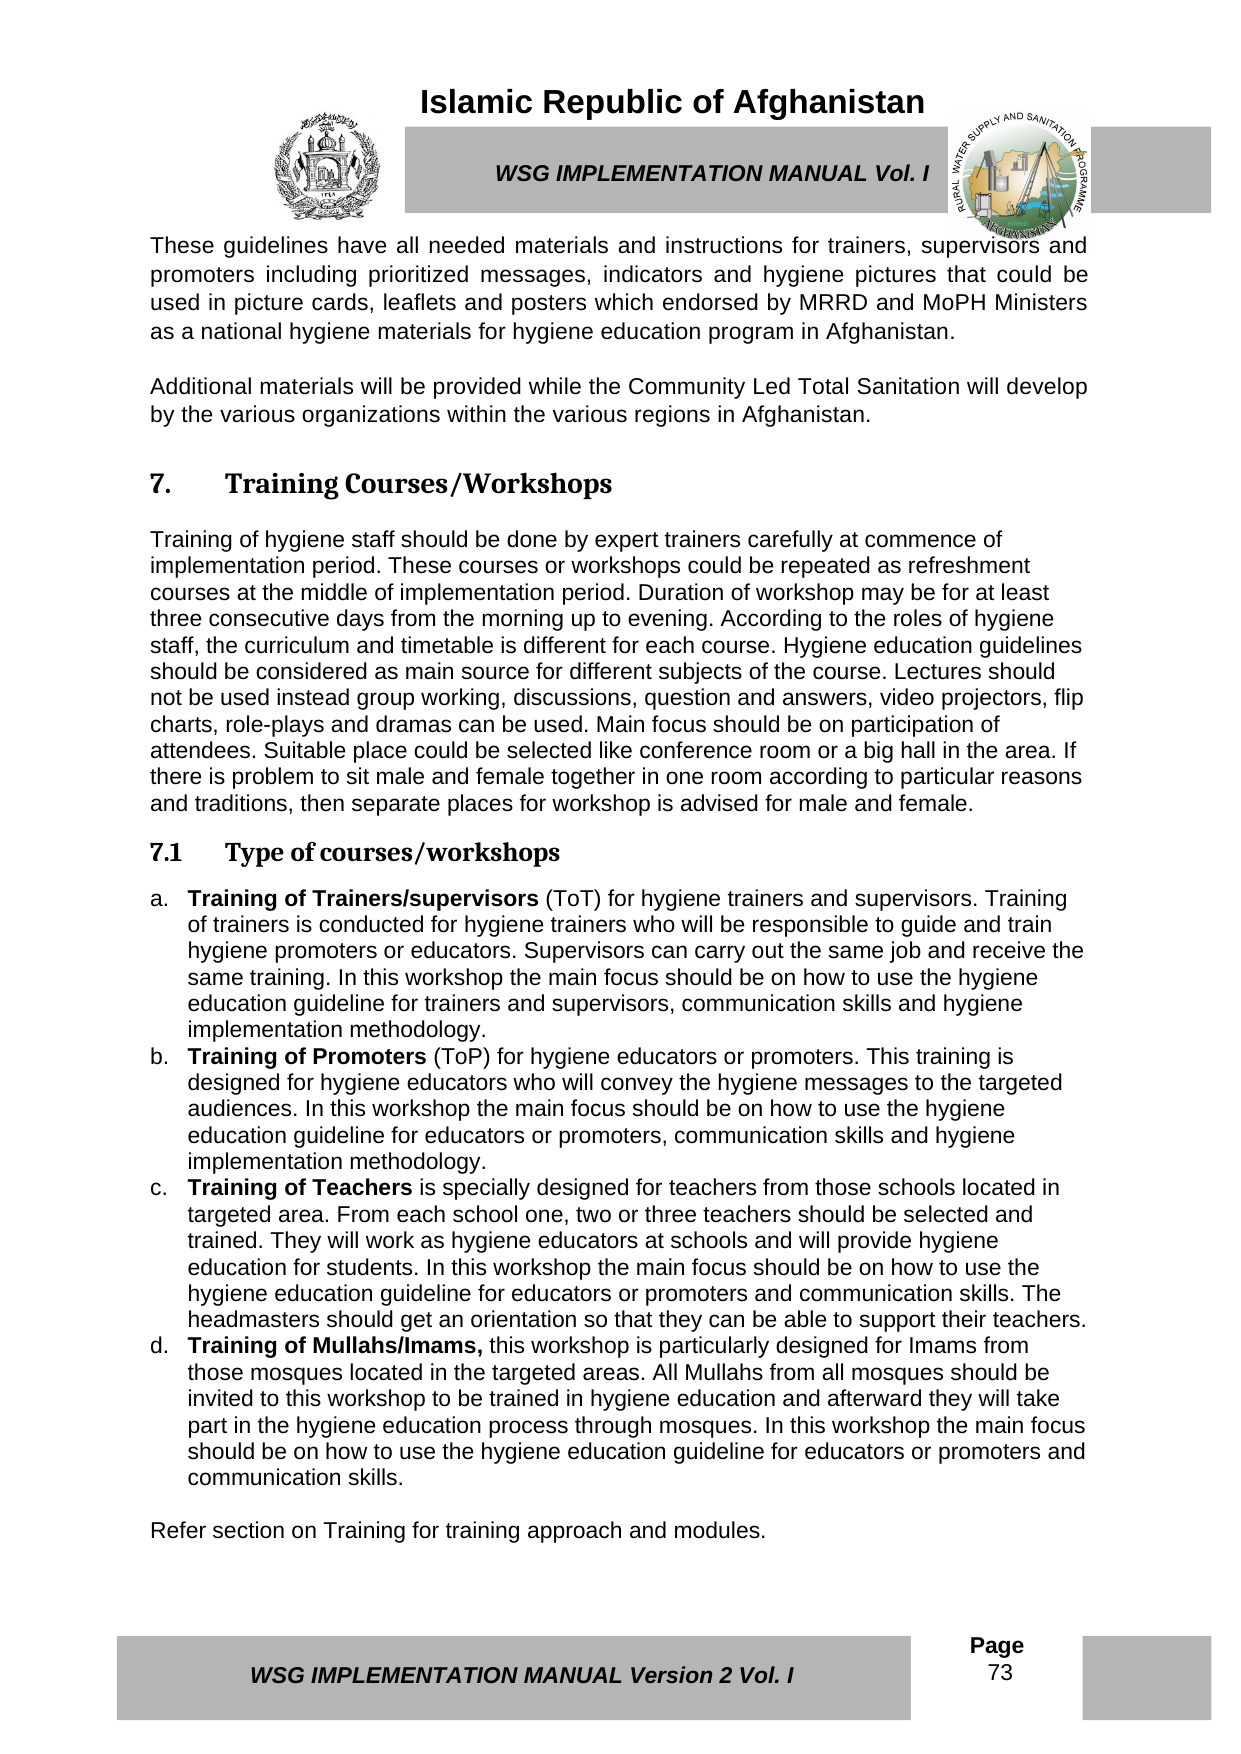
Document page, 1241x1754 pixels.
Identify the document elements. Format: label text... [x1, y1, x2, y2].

list Training of Trainers/supervisors (ToT) for hygiene trainers and supervisors. Training of trainers is conducted for hygiene trainers who will be responsible to guide and train hygiene promoters or educators. Supervisors can carry out the same job and receive the same training. In this workshop the main focus should be on how to use the hygiene education guideline for trainers and supervisors, communication skills and hygiene implementation methodology. [150, 884, 1090, 1043]
list Training of Promoters (ToP) for hygiene educators or promoters. This training is designed for hygiene educators who will convey the hygiene messages to the targeted audiences. In this workshop the main focus should be on how to use the hygiene education guideline for educators or promoters, communication skills and hygiene implementation methodology. [150, 1043, 1090, 1174]
picture [948, 110, 1091, 253]
subtitle 7.1 Type of courses/workshops [150, 837, 1090, 868]
text Training of hygiene staff should be done by expert trainers carefully at commence of implementation period. These courses or workshops could be repeated as refreshment courses at the middle of implementation period. Duration of workshop may be for at least three consecutive days from the morning up to evening. According to the roles of hygiene staff, the curriculum and timetable is different for each course. Hygiene education guidelines should be considered as main source for different subjects of the course. Lectures should not be used instead group working, discussions, question and answers, video projectors, flip charts, role-plays and dramas can be used. Main focus should be on participation of attendees. Suitable place could be selected like conference room or a big hall in the area. If there is problem to sit male and female together in one room according to particular reasons and traditions, then separate places for workshop is advised for male and female. [150, 526, 1090, 816]
list Training of Mullahs/Imams, this workshop is particularly designed for Imams from those mosques located in the targeted areas. All Mullahs from all mosques should be invited to this workshop to be trained in hygiene education and afterward they will take part in the hygiene education process through mosques. In this workshop the main focus should be on how to use the hygiene education guideline for educators or promoters and communication skills. [150, 1332, 1090, 1491]
text Refer section on Training for training approach and modules. [150, 1517, 1090, 1543]
subtitle 7. Training Courses/Workshops [150, 468, 1090, 501]
text Additional materials will be provided while the Community Led Total Sanitation will develop by the various organizations within the various regions in Afghanistan. [150, 373, 1090, 430]
picture [273, 110, 384, 223]
list Training of Teachers is specially designed for teachers from those schools located in targeted area. From each school one, two or three teachers should be selected and trained. They will work as hygiene educators at schools and will provide hygiene education for students. In this workshop the main focus should be on how to use the hygiene education guideline for educators or promoters and communication skills. The headmasters should get an orientation so that they can be able to support their teachers. [150, 1174, 1090, 1332]
